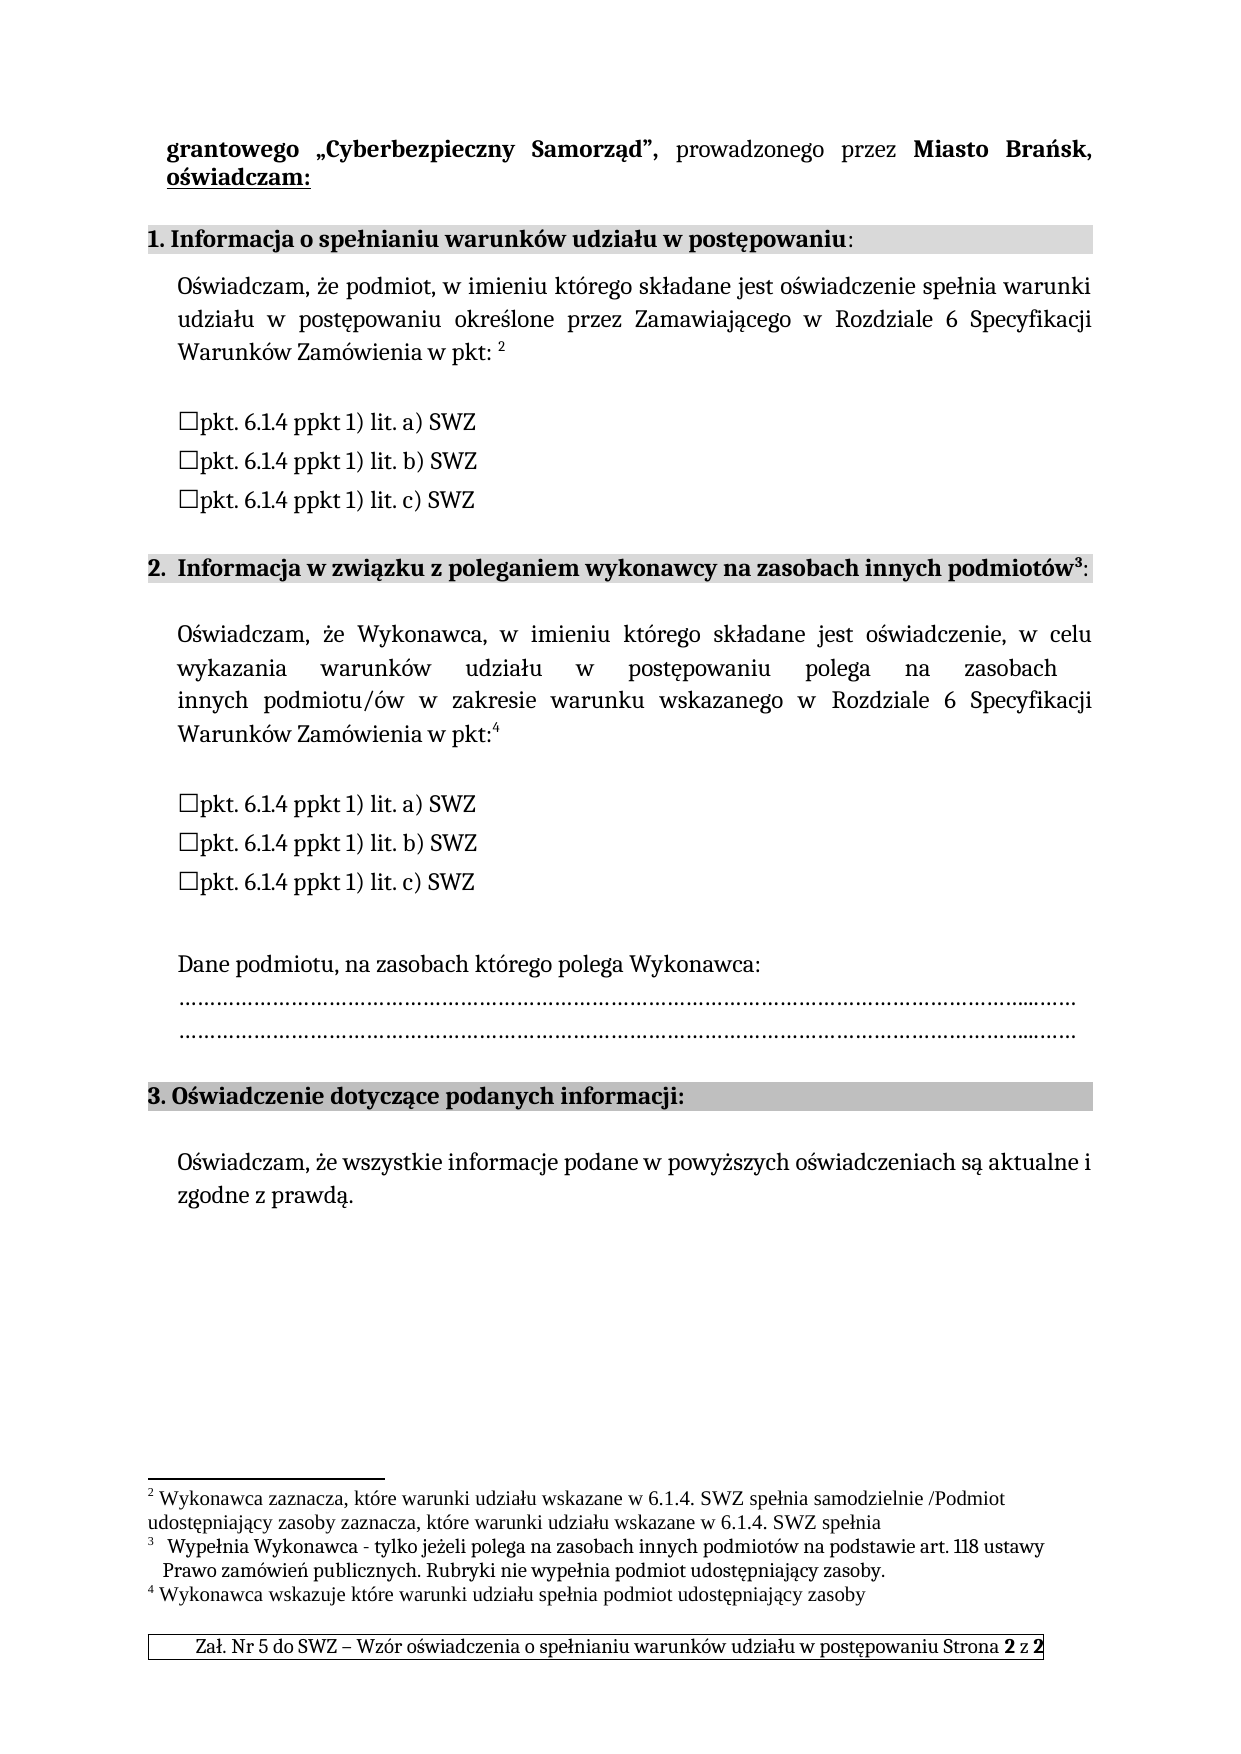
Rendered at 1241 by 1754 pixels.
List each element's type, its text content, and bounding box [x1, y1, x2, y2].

text ☐pkt. 6.1.4 ppkt 1) lit. b) SWZ [177, 825, 1093, 859]
text ☐pkt. 6.1.4 ppkt 1) lit. a) SWZ [177, 404, 1093, 438]
text ☐pkt. 6.1.4 ppkt 1) lit. c) SWZ [177, 864, 1093, 898]
text Dane podmiotu, na zasobach którego polega Wykonawca: [177, 950, 1093, 978]
text ☐pkt. 6.1.4 ppkt 1) lit. a) SWZ [177, 786, 1093, 819]
text ☐pkt. 6.1.4 ppkt 1) lit. b) SWZ [177, 443, 1093, 477]
text ………………………………………………………………………………………………………………………...…… [177, 1016, 1093, 1044]
text ☐pkt. 6.1.4 ppkt 1) lit. c) SWZ [177, 482, 1093, 516]
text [166, 134, 1093, 192]
text Oświadczam, że Wykonawca, w imieniu którego składane jest oświadczenie, w celu wykazania warunków udziału w postępowaniu polega na zasobach innych podmiotu/ów w zakresie warunku wskazanego w Rozdziale 6 Specyfikacji Warunków Zamówienia w pkt: [177, 620, 1093, 748]
text ………………………………………………………………………………………………………………………...…… [177, 983, 1093, 1012]
text Oświadczam, że wszystkie informacje podane w powyższych oświadczeniach są aktualne i zgodne z prawdą. [177, 1148, 1093, 1210]
text Oświadczam, że podmiot, w imieniu którego składane jest oświadczenie spełnia warunki udziału w postępowaniu określone przez Zamawiającego w Rozdziale 6 Specyfikacji Warunków Zamówienia w pkt: [177, 272, 1093, 367]
text 2. Informacja w związku z poleganiem wykonawcy na zasobach innych podmiotów: [148, 554, 1093, 583]
text 3. Oświadczenie dotyczące podanych informacji: [148, 1082, 1093, 1111]
text 1. Informacja o spełnianiu warunków udziału w postępowaniu: [148, 225, 1093, 254]
